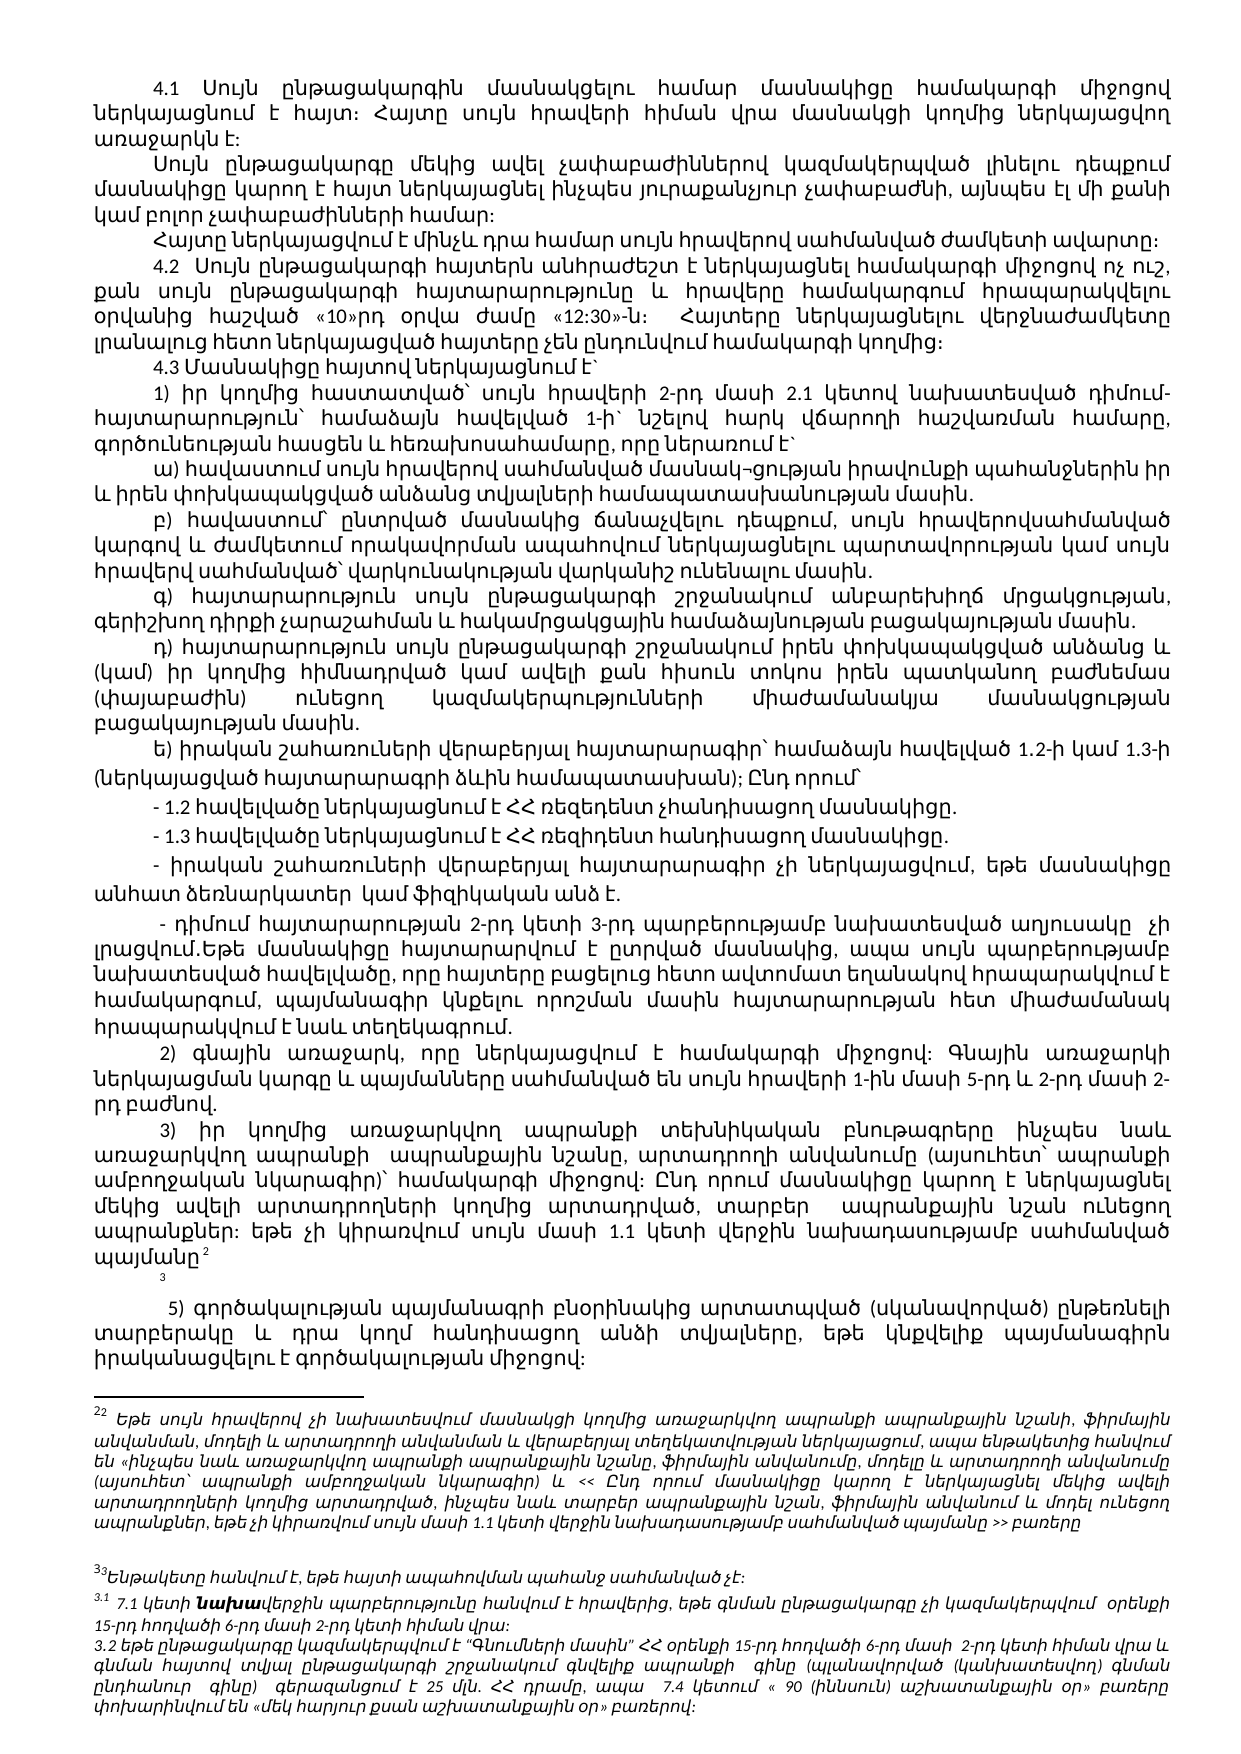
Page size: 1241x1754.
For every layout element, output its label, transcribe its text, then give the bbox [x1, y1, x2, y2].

text - 1.3 հավելվածը ներկայացնում է ՀՀ ռեզիդենտ հանդիսացող մասնակիցը. [94, 823, 1171, 849]
text 4.3 Մասնակիցը հայտով ներկայացնում է` [94, 354, 1171, 380]
text ա) հավաստում սույն հրավերով սահմանված մասնակ¬ցության իրավունքի պահանջներին իր և իրեն փոխկապակցված անձանց տվյալների համապատասխանության մասին. [94, 456, 1171, 507]
text գ) հայտարարություն սույն ընթացակարգի շրջանակում անբարեխիղճ մրցակցության, գերիշխող դիրքի չարաշահման և հակամրցակցային համաձայնության բացակայության մասին. [94, 583, 1171, 634]
text Հայտը ներկայացվում է մինչև դրա համար սույն հրավերով սահմանված ժամկետի ավարտը։ [94, 227, 1171, 253]
text բ) հավաստում՝ ընտրված մասնակից ճանաչվելու դեպքում, սույն հրավերովսահմանված կարգով և ժամկետում որակավորման ապահովում ներկայացնելու պարտավորության կամ սույն հրավերվ սահմանված՝ վարկունակության վարկանիշ ունենալու մասին. [94, 507, 1171, 583]
text 5) գործակալության պայմանագրի բնօրինակից արտատպված (սկանավորված) ընթեռնելի տարբերակը և դրա կողմ հանդիսացող անձի տվյալները, եթե կնքվելիք պայմանագիրն իրականացվելու է գործակալության միջոցով: [94, 1295, 1171, 1371]
text 2) գնային առաջարկ, որը ներկայացվում է համակարգի միջոցով: Գնային առաջարկի ներկայացման կարգը և պայմանները սահմանված են սույն հրավերի 1-ին մասի 5-րդ և 2-րդ մասի 2-րդ բաժնով. [94, 1041, 1171, 1117]
text 4.2 Սույն ընթացակարգի հայտերն անհրաժեշտ է ներկայացնել համակարգի միջոցով ոչ ուշ, քան սույն ընթացակարգի հայտարարությունը և հրավերը համակարգում հրապարակվելու օրվանից հաշված «10»րդ օրվա ժամը «12:30»-ն։ Հայտերը ներկայացնելու վերջնաժամկետը լրանալուց հետո ներկայացված հայտերը չեն ընդունվում համակարգի կողմից։ [94, 253, 1171, 354]
text - դիմում հայտարարության 2-րդ կետի 3-րդ պարբերությամբ նախատեսված աղյուսակը չի լրացվում․Եթե մասնակիցը հայտարարվում է ըտրված մասնակից, ապա սույն պարբերությամբ նախատեսված հավելվածը, որը հայտերը բացելուց հետո ավտոմատ եղանակով հրապարակվում է համակարգում, պայմանագիր կնքելու որոշման մասին հայտարարության հետ միաժամանակ հրապարակվում է նաև տեղեկագրում. [94, 911, 1171, 1041]
text 1) իր կողմից հաստատված՝ սույն հրավերի 2-րդ մասի 2.1 կետով նախատեսված դիմում-հայտարարություն՝ համաձայն հավելված 1-ի` նշելով հարկ վճարողի հաշվառման համարը, գործունեության հասցեն և հեռախոսահամարը, որը ներառում է` [94, 380, 1171, 456]
text 3) իր կողմից առաջարկվող ապրանքի տեխնիկական բնութագրերը ինչպես նաև առաջարկվող ապրանքի ապրանքային նշանը, արտադրողի անվանումը (այսուհետ՝ ապրանքի ամբողջական նկարագիր)՝ համակարգի միջոցով: Ընդ որում մասնակիցը կարող է ներկայացնել մեկից ավելի արտադրողների կողմից արտադրված, տարբեր ապրանքային նշան ունեցող ապրանքներ: եթե չի կիրառվում սույն մասի 1.1 կետի վերջին նախադասությամբ սահմանված պայմանը 2 [94, 1117, 1171, 1269]
text 4.1 Սույն ընթացակարգին մասնակցելու համար մասնակիցը համակարգի միջոցով ներկայացնում է հայտ։ Հայտը սույն հրավերի հիման վրա մասնակցի կողմից ներկայացվող առաջարկն է: [94, 75, 1171, 151]
text ե) իրական շահառուների վերաբերյալ հայտարարագիր՝ համաձայն հավելված 1․2-ի կամ 1.3-ի (ներկայացված հայտարարագրի ձևին համապատասխան); Ընդ որում՝ [94, 736, 1171, 790]
text 3 [94, 1269, 1171, 1295]
text դ) հայտարարություն սույն ընթացակարգի շրջանակում իրեն փոխկապակցված անձանց և (կամ) իր կողմից հիմնադրված կամ ավելի քան հիսուն տոկոս իրեն պատկանող բաժնեմաս (փայաբաժին) ունեցող կազմակերպությունների միաժամանակյա մասնակցության բացակայության մասին. [94, 634, 1171, 736]
text - 1.2 հավելվածը ներկայացնում է ՀՀ ռեզեդենտ չհանդիսացող մասնակիցը. [94, 794, 1171, 819]
text Սույն ընթացակարգը մեկից ավել չափաբաժիններով կազմակերպված լինելու դեպքում մասնակիցը կարող է հայտ ներկայացնել ինչպես յուրաքանչյուր չափաբաժնի, այնպես էլ մի քանի կամ բոլոր չափաբաժինների համար: [94, 151, 1171, 227]
text - իրական շահառուների վերաբերյալ հայտարարագիր չի ներկայացվում, եթե մասնակիցը անհատ ձեռնարկատեր կամ ֆիզիկական անձ է. [94, 852, 1171, 907]
